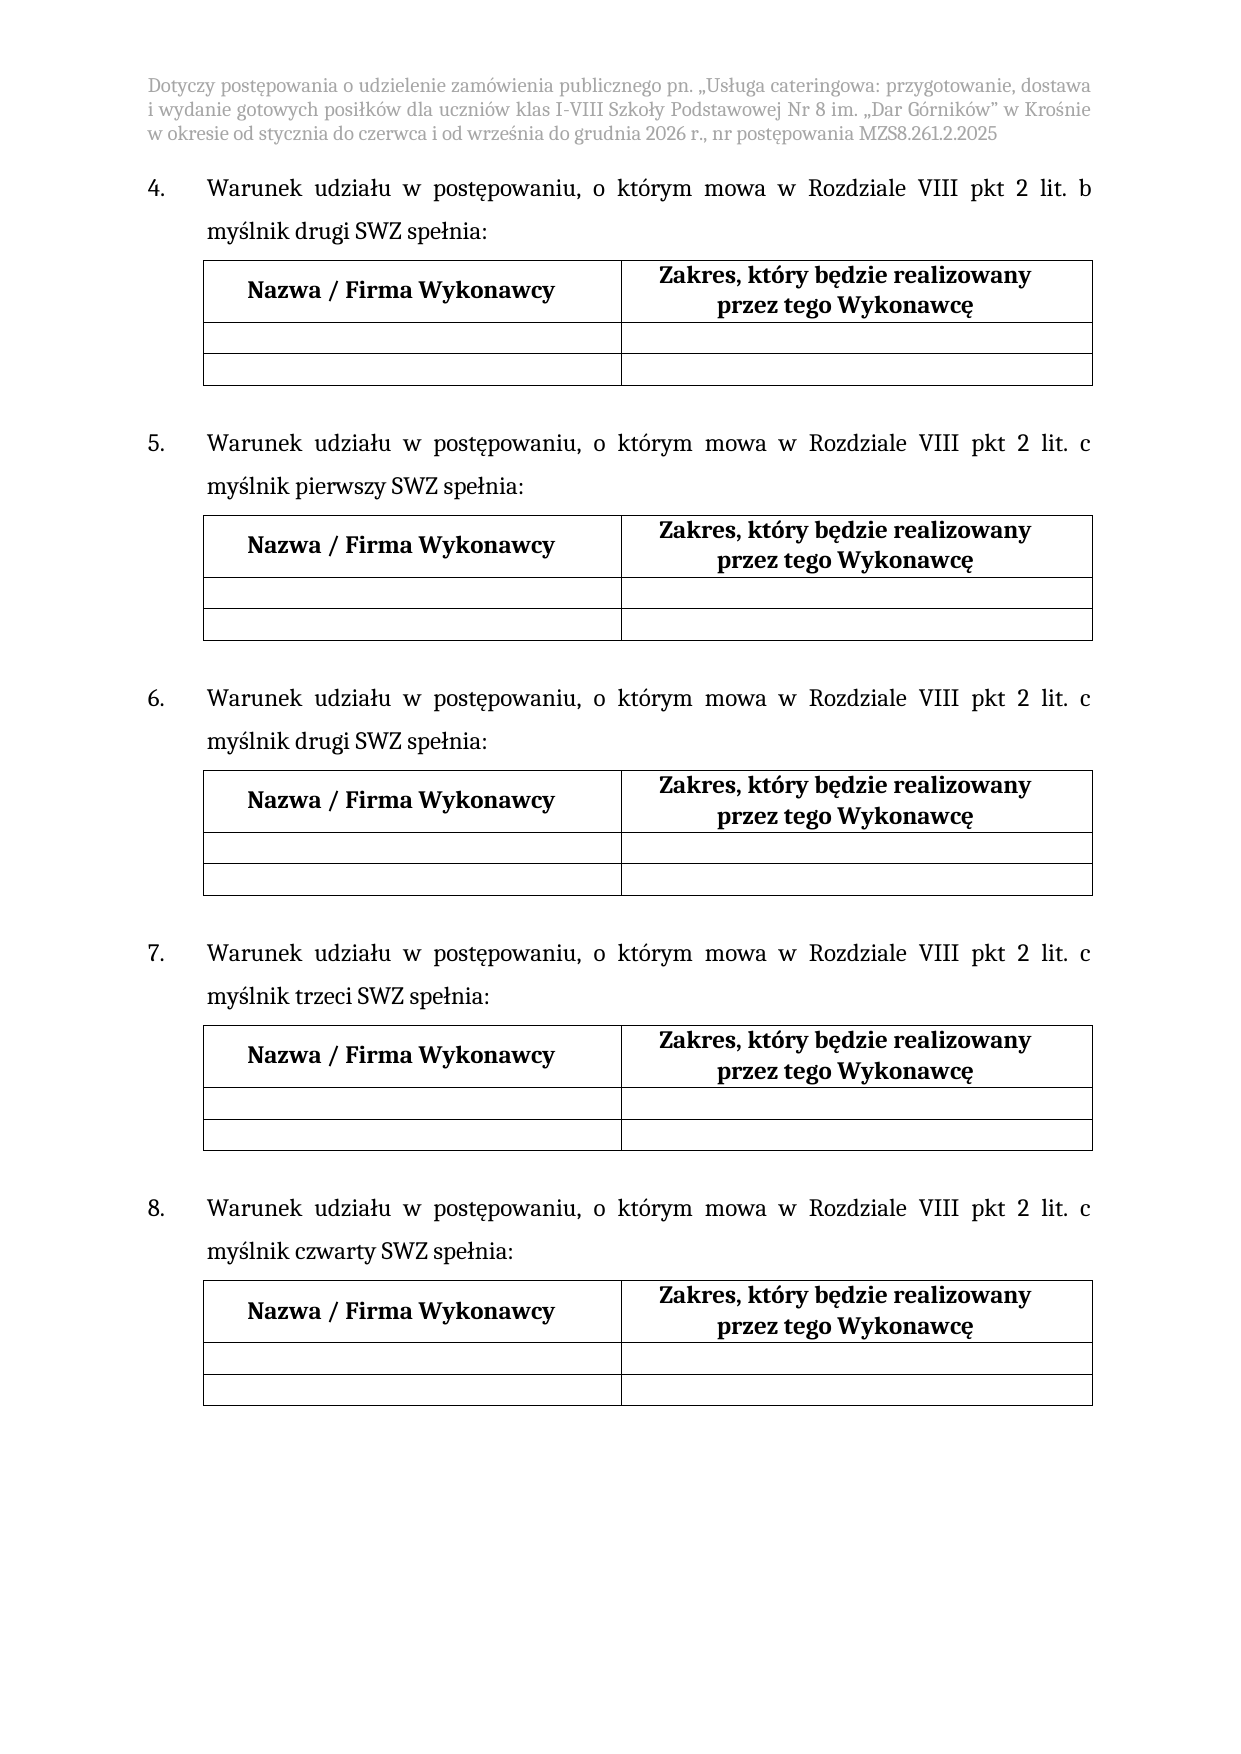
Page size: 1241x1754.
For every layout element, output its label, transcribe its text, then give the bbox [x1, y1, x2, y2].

table_cell [622, 578, 1092, 608]
table_cell [204, 609, 621, 640]
table_cell [204, 1120, 621, 1150]
table_header Zakres, który będzie realizowany przez tego Wykonawcę [622, 1026, 1092, 1087]
table_header Zakres, który będzie realizowany przez tego Wykonawcę [622, 1281, 1092, 1342]
table_cell [622, 354, 1092, 384]
table_header Nazwa / Firma Wykonawcy [204, 261, 621, 322]
table_cell [204, 864, 621, 895]
table_header Nazwa / Firma Wykonawcy [204, 516, 621, 577]
table_cell [204, 323, 621, 353]
table_cell [622, 1343, 1092, 1373]
list Warunek udziału w postępowaniu, o którym mowa w Rozdziale VIII pkt 2 lit. c myślnik trzeci SWZ spełnia: [148, 939, 1093, 1011]
table_cell [622, 323, 1092, 353]
table_header Zakres, który będzie realizowany przez tego Wykonawcę [622, 516, 1092, 577]
table_header Nazwa / Firma Wykonawcy [204, 771, 621, 832]
list Warunek udziału w postępowaniu, o którym mowa w Rozdziale VIII pkt 2 lit. c myślnik drugi SWZ spełnia: [148, 684, 1093, 756]
table_cell [204, 354, 621, 384]
table_header Zakres, który będzie realizowany przez tego Wykonawcę [622, 771, 1092, 832]
table_cell [204, 1343, 621, 1373]
table_header Nazwa / Firma Wykonawcy [204, 1281, 621, 1342]
table_cell [204, 1088, 621, 1118]
table_cell [622, 609, 1092, 640]
table_cell [622, 1088, 1092, 1118]
table_cell [622, 864, 1092, 895]
table_cell [622, 1375, 1092, 1405]
table_header Nazwa / Firma Wykonawcy [204, 1026, 621, 1087]
list Warunek udziału w postępowaniu, o którym mowa w Rozdziale VIII pkt 2 lit. c myślnik pierwszy SWZ spełnia: [148, 429, 1093, 501]
table_cell [204, 1375, 621, 1405]
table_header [622, 261, 1092, 322]
table_cell [204, 578, 621, 608]
list Warunek udziału w postępowaniu, o którym mowa w Rozdziale VIII pkt 2 lit. b myślnik drugi SWZ spełnia: [148, 174, 1093, 246]
list Warunek udziału w postępowaniu, o którym mowa w Rozdziale VIII pkt 2 lit. c myślnik czwarty SWZ spełnia: [148, 1194, 1093, 1266]
table_cell [204, 833, 621, 863]
table_cell [622, 833, 1092, 863]
table_cell [622, 1120, 1092, 1150]
